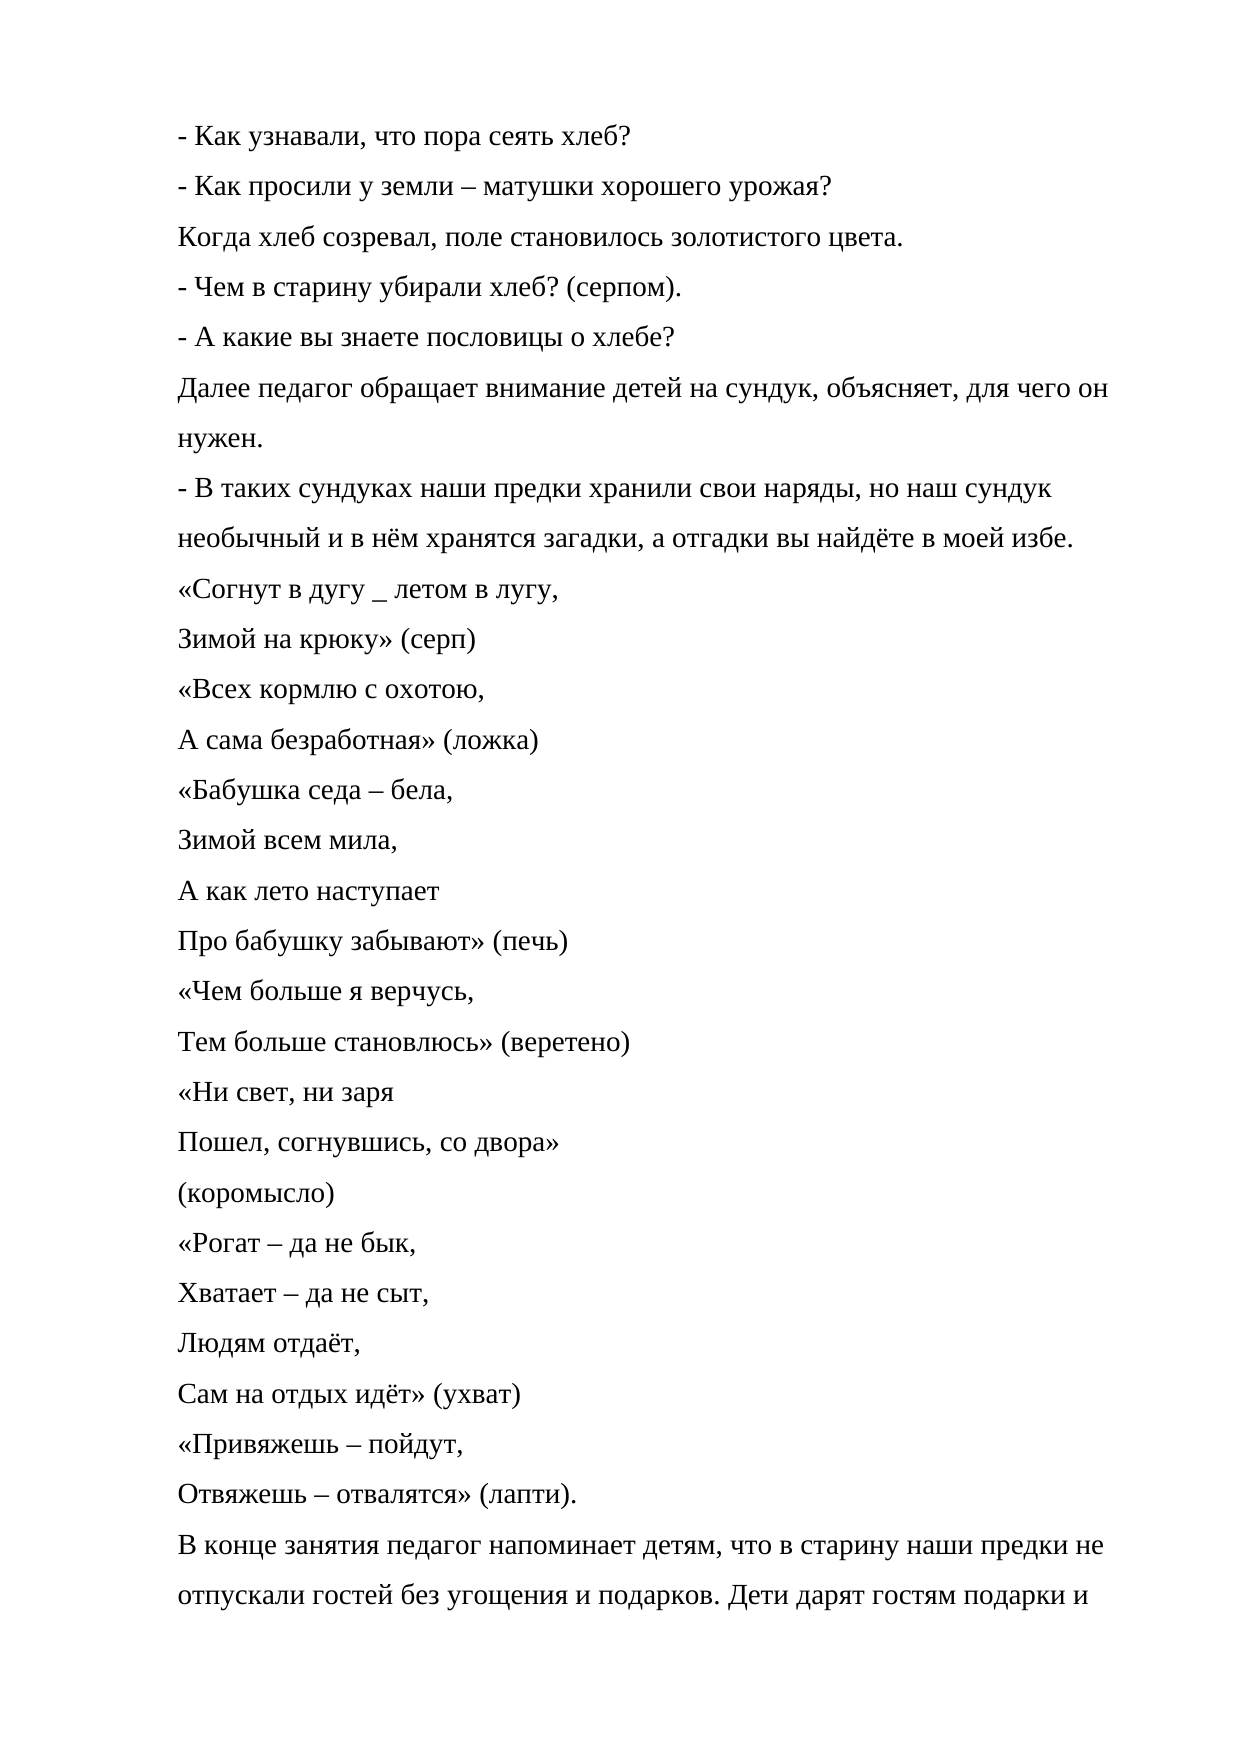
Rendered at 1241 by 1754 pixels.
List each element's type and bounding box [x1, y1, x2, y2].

text [177, 118, 1152, 1611]
